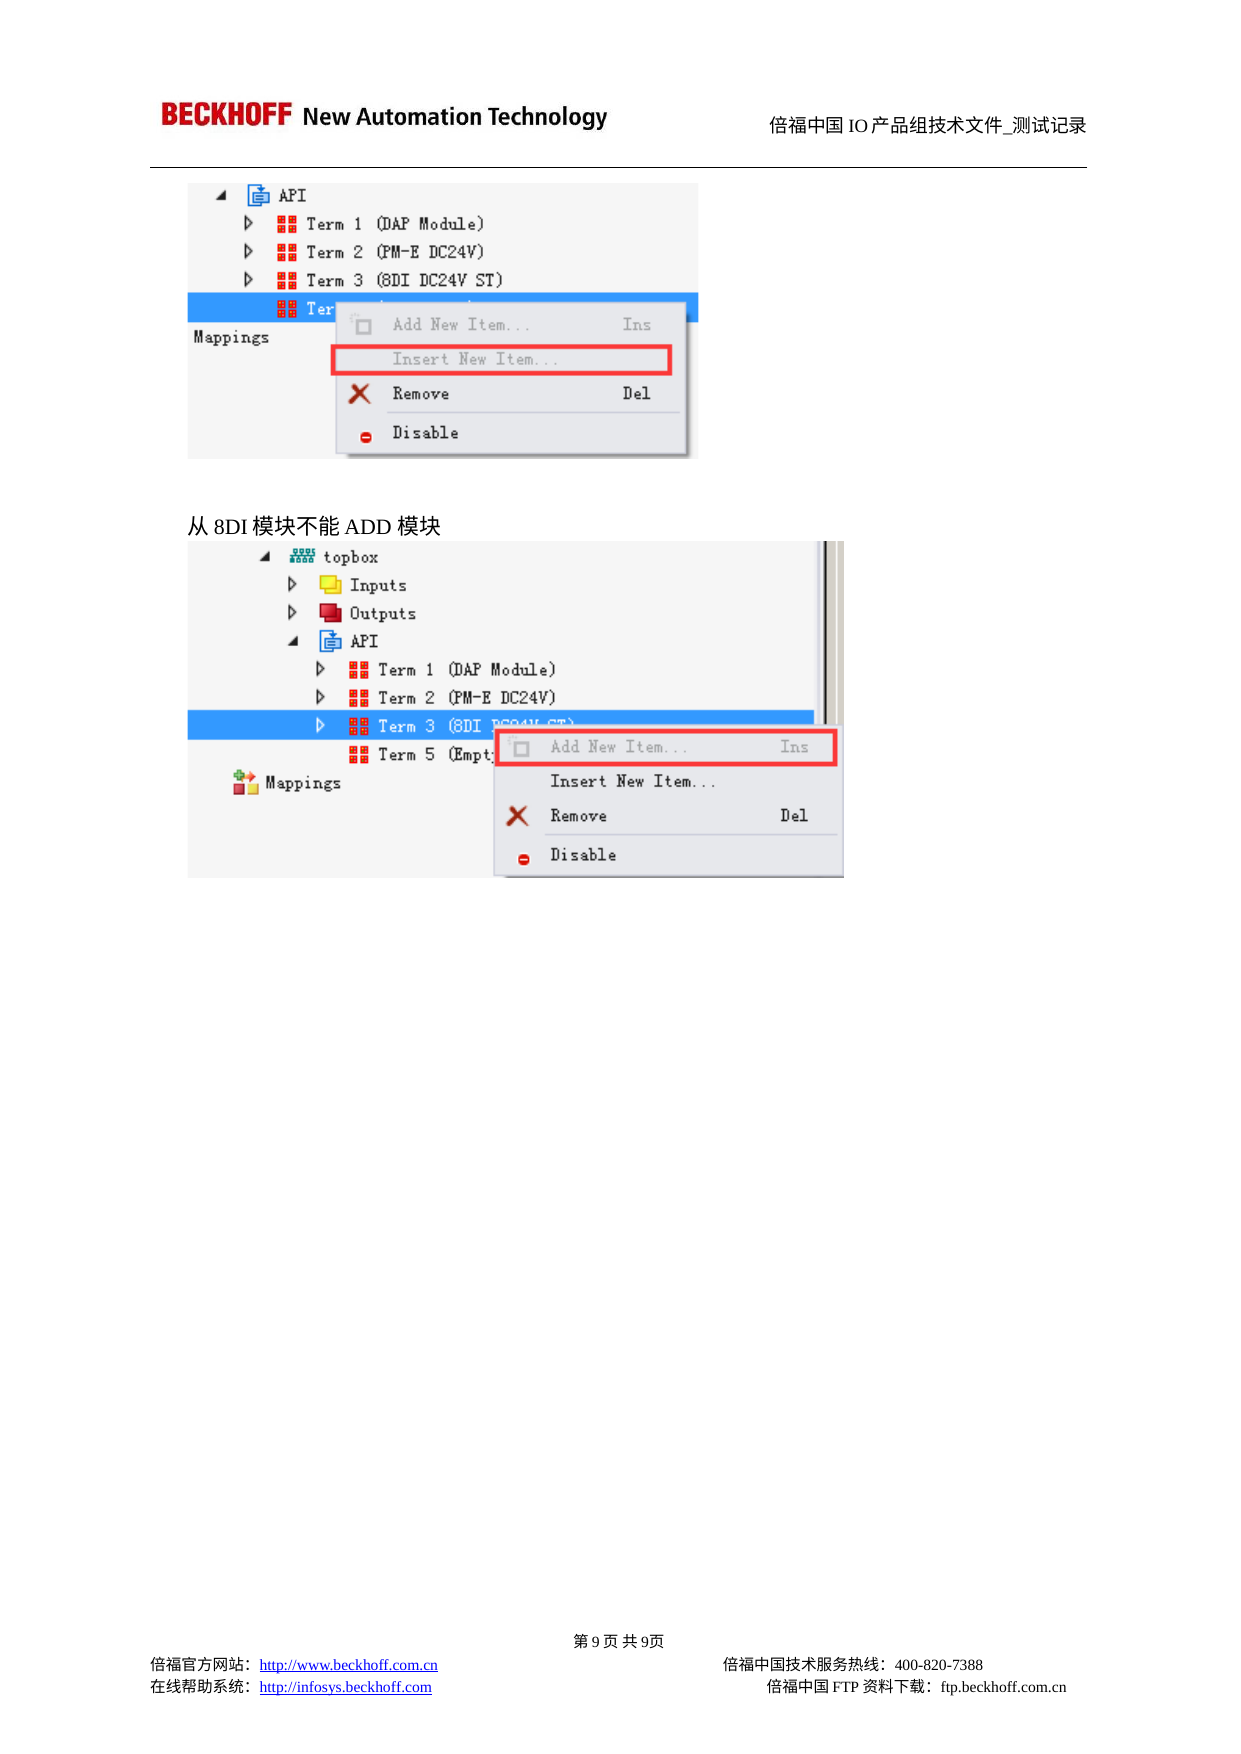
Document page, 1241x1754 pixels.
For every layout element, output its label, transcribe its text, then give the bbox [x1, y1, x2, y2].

picture [150, 89, 619, 140]
picture [187, 541, 844, 878]
text 从8DI模块不能ADD 模块 [150, 509, 1087, 541]
picture [187, 183, 699, 459]
